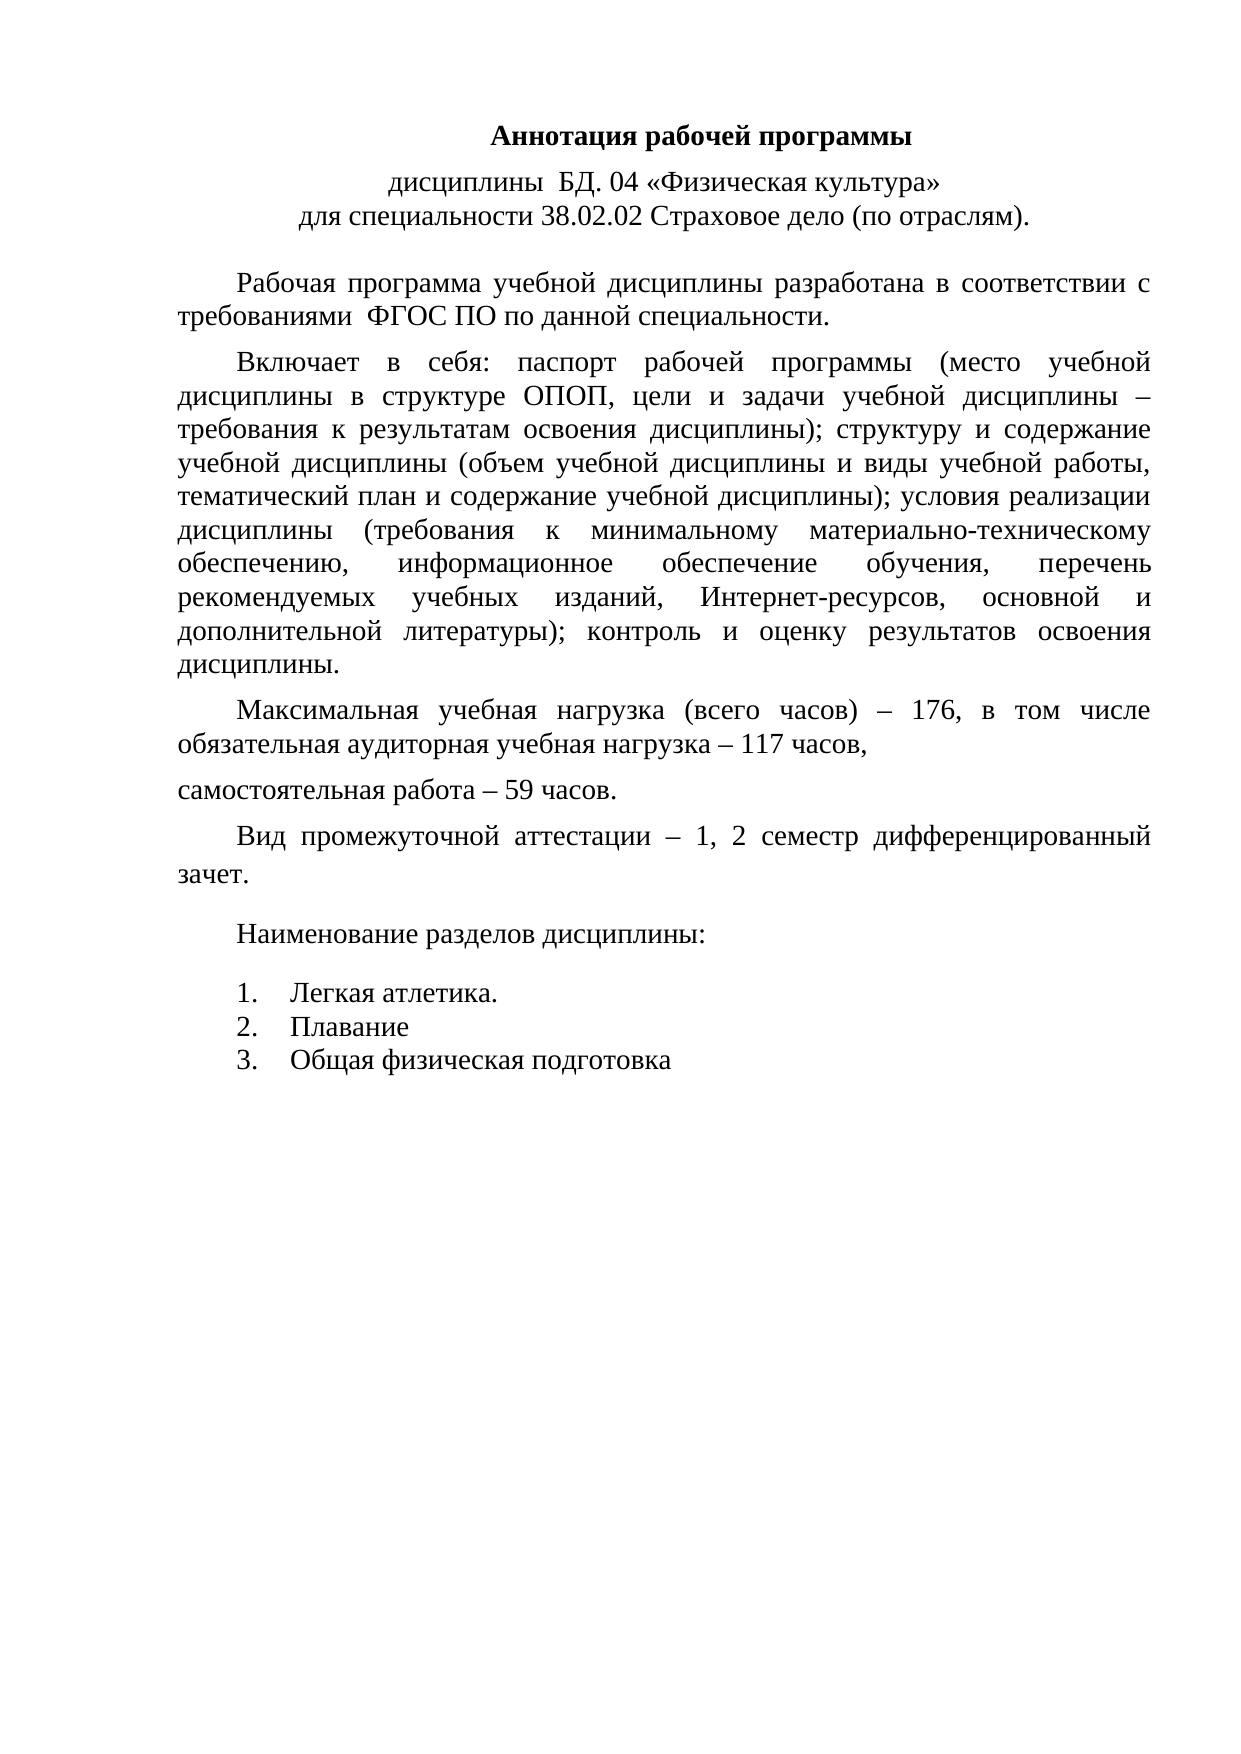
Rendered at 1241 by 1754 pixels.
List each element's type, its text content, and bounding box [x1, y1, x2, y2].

list Плавание [177, 1009, 1152, 1042]
text Вид промежуточной аттестации – 1, 2 семестр дифференцированный зачет. [177, 818, 1152, 890]
text для специальности 38.02.02 Страховое дело (по отраслям). [177, 198, 1152, 231]
text дисциплины БД. 04 «Физическая культура» [177, 164, 1152, 198]
text Аннотация рабочей программы [177, 118, 1152, 152]
text Максимальная учебная нагрузка (всего часов) – 176, в том числе обязательная аудиторная учебная нагрузка – 117 часов, [177, 692, 1152, 759]
text самостоятельная работа – 59 часов. [177, 772, 1152, 805]
text Включает в себя: паспорт рабочей программы (место учебной дисциплины в структуре ОПОП, цели и задачи учебной дисциплины – требования к результатам освоения дисциплины); структуру и содержание учебной дисциплины (объем учебной дисциплины и виды учебной работы, тематический план и содержание учебной дисциплины); условия реализации дисциплины (требования к минимальному материально-техническому обеспечению, информационное обеспечение обучения, перечень рекомендуемых учебных изданий, Интернет-ресурсов, основной и дополнительной литературы); контроль и оценку результатов освоения дисциплины. [177, 344, 1152, 680]
list Общая физическая подготовка [177, 1042, 1152, 1076]
list Легкая атлетика. [177, 975, 1152, 1009]
text Наименование разделов дисциплины: [177, 916, 1152, 949]
text Рабочая программа учебной дисциплины разработана в соответствии с требованиями ФГОС ПО по данной специальности. [177, 265, 1152, 332]
